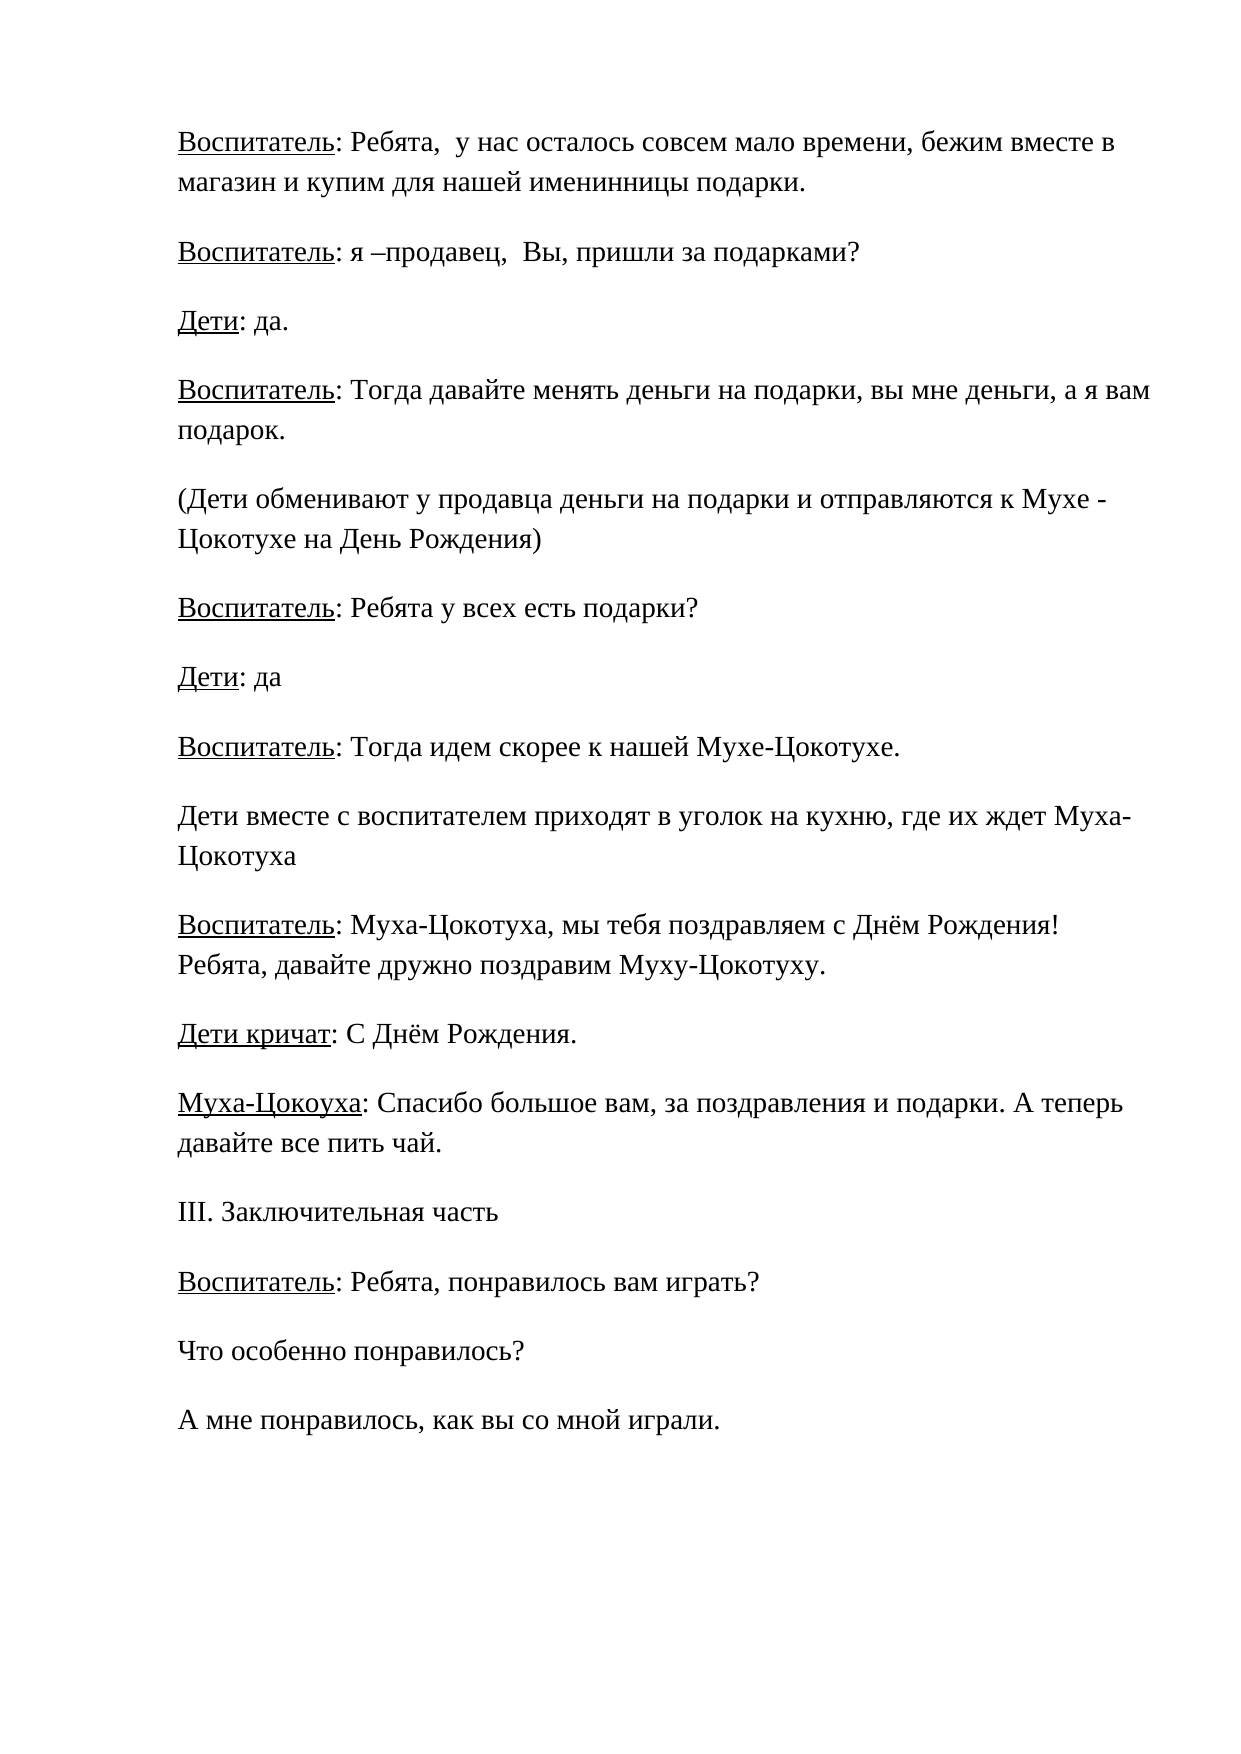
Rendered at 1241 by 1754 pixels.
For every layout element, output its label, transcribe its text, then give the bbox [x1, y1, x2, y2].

text Дети кричат: С Днём Рождения. [177, 1010, 1152, 1050]
text А мне понравилось, как вы со мной играли. [177, 1396, 1152, 1436]
text Воспитатель: Ребята, у нас осталось совсем мало времени, бежим вместе в магазин и купим для нашей именинницы подарки. [177, 118, 1152, 198]
text Дети: да. [177, 296, 1152, 336]
text III. Заключительная часть [177, 1188, 1152, 1228]
text Дети вместе с воспитателем приходят в уголок на кухню, где их ждет Муха-Цокотуха [177, 791, 1152, 871]
text Муха-Цокоуха: Спасибо большое вам, за поздравления и подарки. А теперь давайте все пить чай. [177, 1079, 1152, 1159]
text Воспитатель: Ребята у всех есть подарки? [177, 584, 1152, 624]
text Воспитатель: я –продавец, Вы, пришли за подарками? [177, 227, 1152, 267]
text Что особенно понравилось? [177, 1326, 1152, 1366]
text Воспитатель: Тогда давайте менять деньги на подарки, вы мне деньги, а я вам подарок. [177, 366, 1152, 446]
text (Дети обменивают у продавца деньги на подарки и отправляются к Мухе - Цокотухе на День Рождения) [177, 475, 1152, 555]
text Воспитатель: Муха-Цокотуха, мы тебя поздравляем с Днём Рождения! Ребята, давайте дружно поздравим Муху-Цокотуху. [177, 901, 1152, 981]
text Дети: да [177, 653, 1152, 693]
text Воспитатель: Ребята, понравилось вам играть? [177, 1257, 1152, 1297]
text Воспитатель: Тогда идем скорее к нашей Мухе-Цокотухе. [177, 722, 1152, 762]
